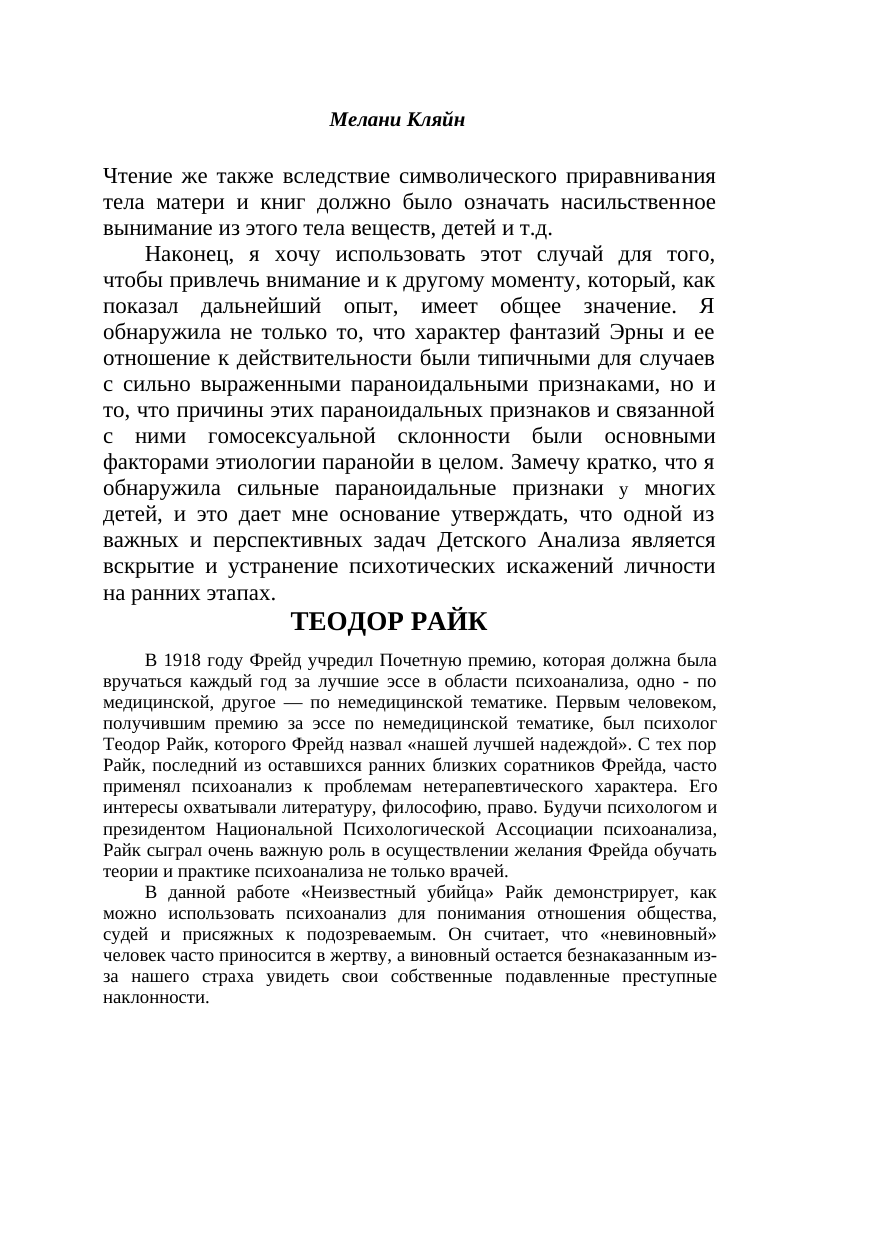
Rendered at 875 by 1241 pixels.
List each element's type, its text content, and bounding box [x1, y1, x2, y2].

text ТЕОДОР РАЙК [290, 605, 718, 636]
text В данной работе «Неизвестный убийца» Райк демонстрирует, как можно использовать психоанализ для понимания отношения общества, судей и присяжных к подозреваемым. Он считает, что «невиновный» человек часто приносится в жертву, а виновный остается безнаказанным из-за нашего страха увидеть свои собственные подавленные преступные наклонности. [103, 881, 718, 1007]
text В 1918 году Фрейд учредил Почетную премию, которая должна была вручаться каждый год за лучшие эссе в области психоанализа, одно - по медицинской, другое — по немедицинской тематике. Первым человеком, получившим премию за эссе по немедицинской тематике, был психолог Теодор Райк, которого Фрейд назвал «нашей лучшей надеждой». С тех пор Райк, последний из оставшихся ранних близких соратников Фрейда, часто применял психоанализ к проблемам нетерапевтического характера. Его интересы охватывали литературу, философию, право. Будучи психологом и президентом Национальной Психологической Ассоциации психоанализа, Райк сыграл очень важную роль в осуществлении желания Фрейда обучать теории и практике психоанализа не только врачей. [103, 650, 718, 881]
text Чтение же также вследствие символического приравнивания тела матери и книг должно было означать насильственное вынимание из этого тела веществ, детей и т.д. [103, 162, 716, 241]
text Наконец, я хочу использовать этот случай для того, чтобы привлечь внимание и к другому моменту, который, как показал дальнейший опыт, имеет общее значение. Я обнаружила не только то, что характер фантазий Эрны и ее отношение к действительности были типичными для случаев с сильно выраженными параноидальными признаками, но и то, что причины этих параноидальных признаков и связанной с ними гомосексуальной склонности были основными факторами этиологии паранойи в целом. Замечу кратко, что я обнаружила сильные параноидальные признаки у многих детей, и это дает мне основание утверждать, что одной из важных и перспективных задач Детского Анализа является вскрытие и устранение психотических искажений личности на ранних этапах. [103, 241, 716, 605]
